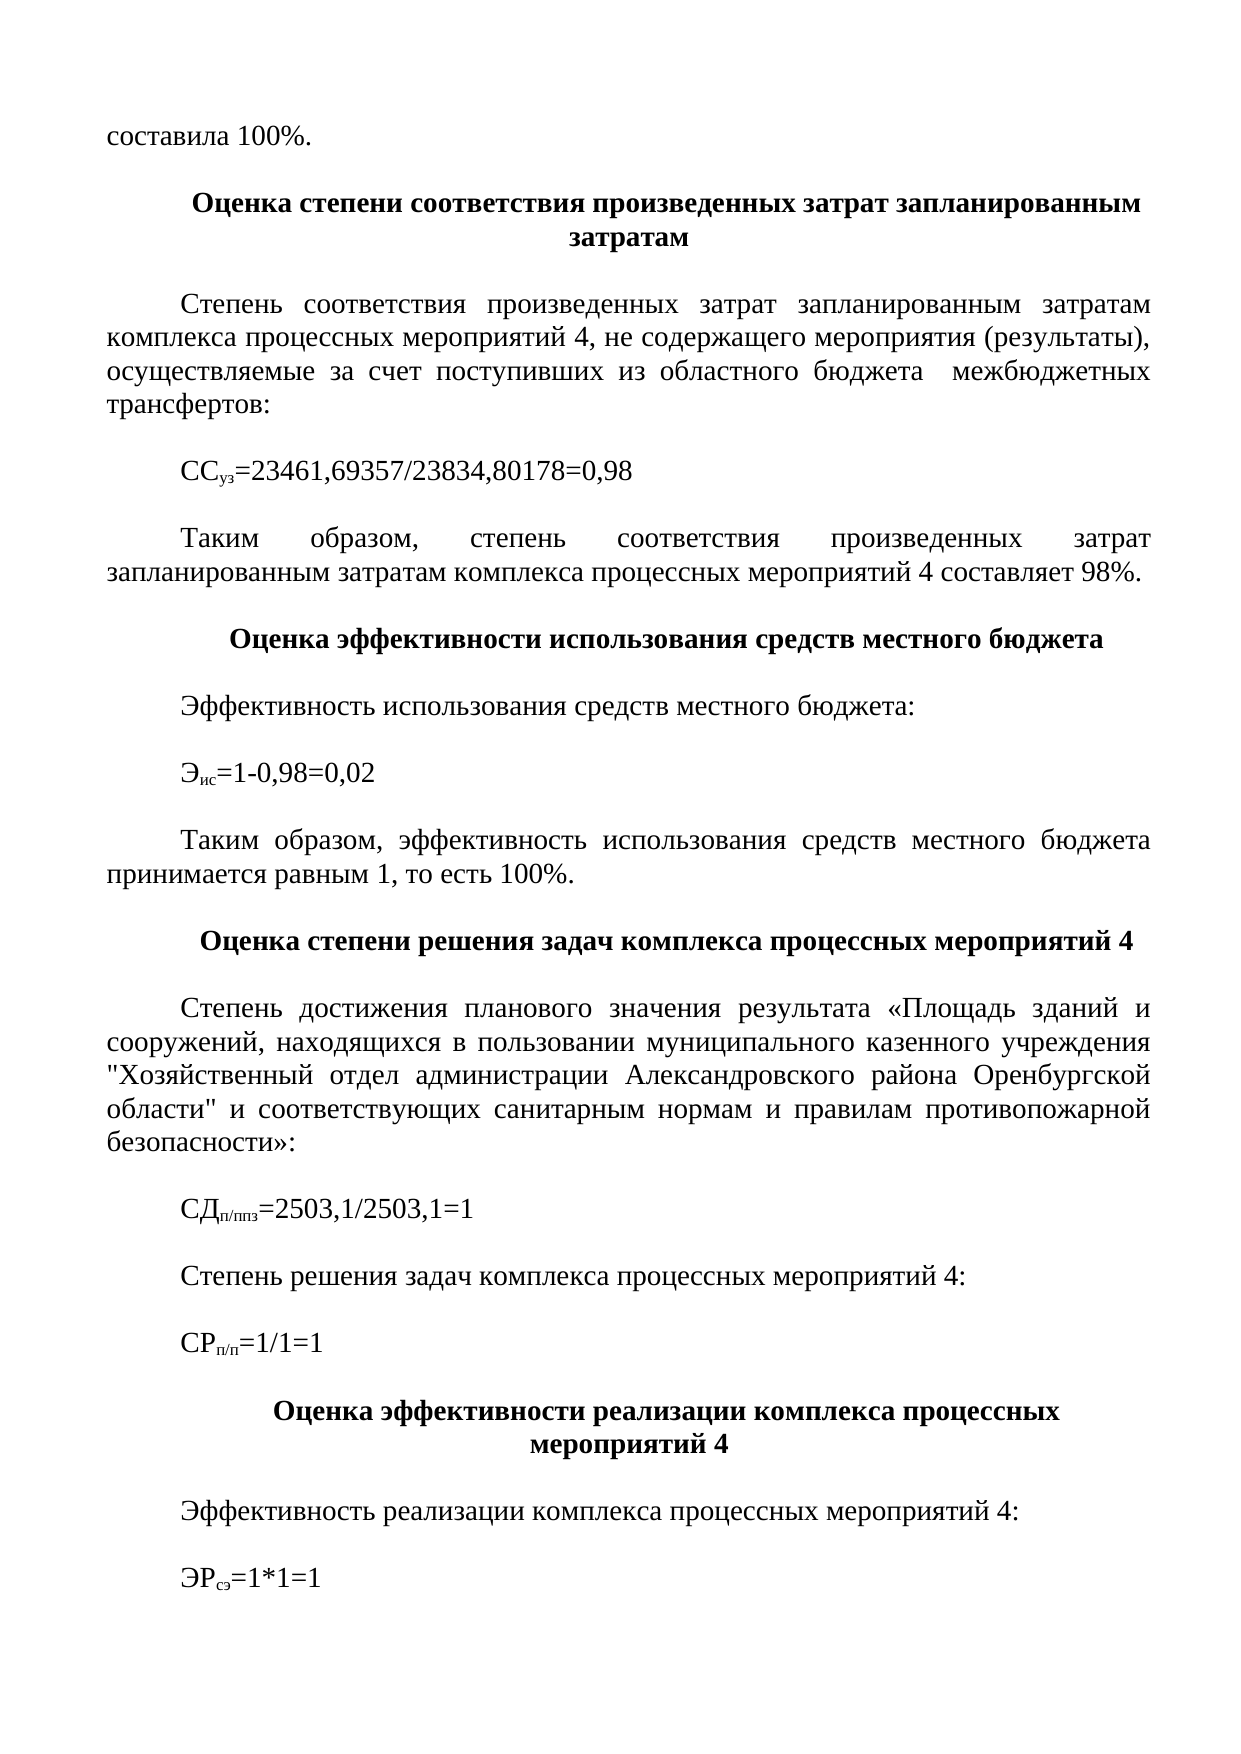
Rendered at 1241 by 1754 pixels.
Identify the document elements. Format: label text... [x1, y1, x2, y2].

text Степень решения задач комплекса процессных мероприятий 4: [106, 1258, 1152, 1292]
text Таким образом, эффективность использования средств местного бюджета принимается равным 1, то есть 100%. [106, 822, 1152, 889]
text Эффективность использования средств местного бюджета: [106, 688, 1152, 722]
text Оценка степени решения задач комплекса процессных мероприятий 4 [106, 923, 1152, 957]
text Оценка степени соответствия произведенных затрат запланированным затратам [106, 185, 1152, 252]
text Степень соответствия произведенных затрат запланированным затратам комплекса процессных мероприятий 4, не содержащего мероприятия (результаты), осуществляемые за счет поступивших из областного бюджета межбюджетных трансфертов: [106, 286, 1152, 420]
text ЭРсэ=1*1=1 [106, 1560, 1152, 1594]
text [106, 118, 1152, 152]
text Оценка эффективности использования средств местного бюджета [106, 621, 1152, 655]
text Оценка эффективности реализации комплекса процессных мероприятий 4 [106, 1393, 1152, 1460]
text СДп/ппз=2503,1/2503,1=1 [106, 1191, 1152, 1225]
text Таким образом, степень соответствия произведенных затрат запланированным затратам комплекса процессных мероприятий 4 составляет 98%. [106, 521, 1152, 588]
text СРп/п=1/1=1 [106, 1326, 1152, 1359]
text Эффективность реализации комплекса процессных мероприятий 4: [106, 1493, 1152, 1527]
text Степень достижения планового значения результата «Площадь зданий и сооружений, находящихся в пользовании муниципального казенного учреждения "Хозяйственный отдел администрации Александровского района Оренбургской области" и соответствующих санитарным нормам и правилам противопожарной безопасности»: [106, 990, 1152, 1158]
text ССуз=23461,69357/23834,80178=0,98 [106, 453, 1152, 487]
text Эис=1-0,98=0,02 [106, 755, 1152, 789]
